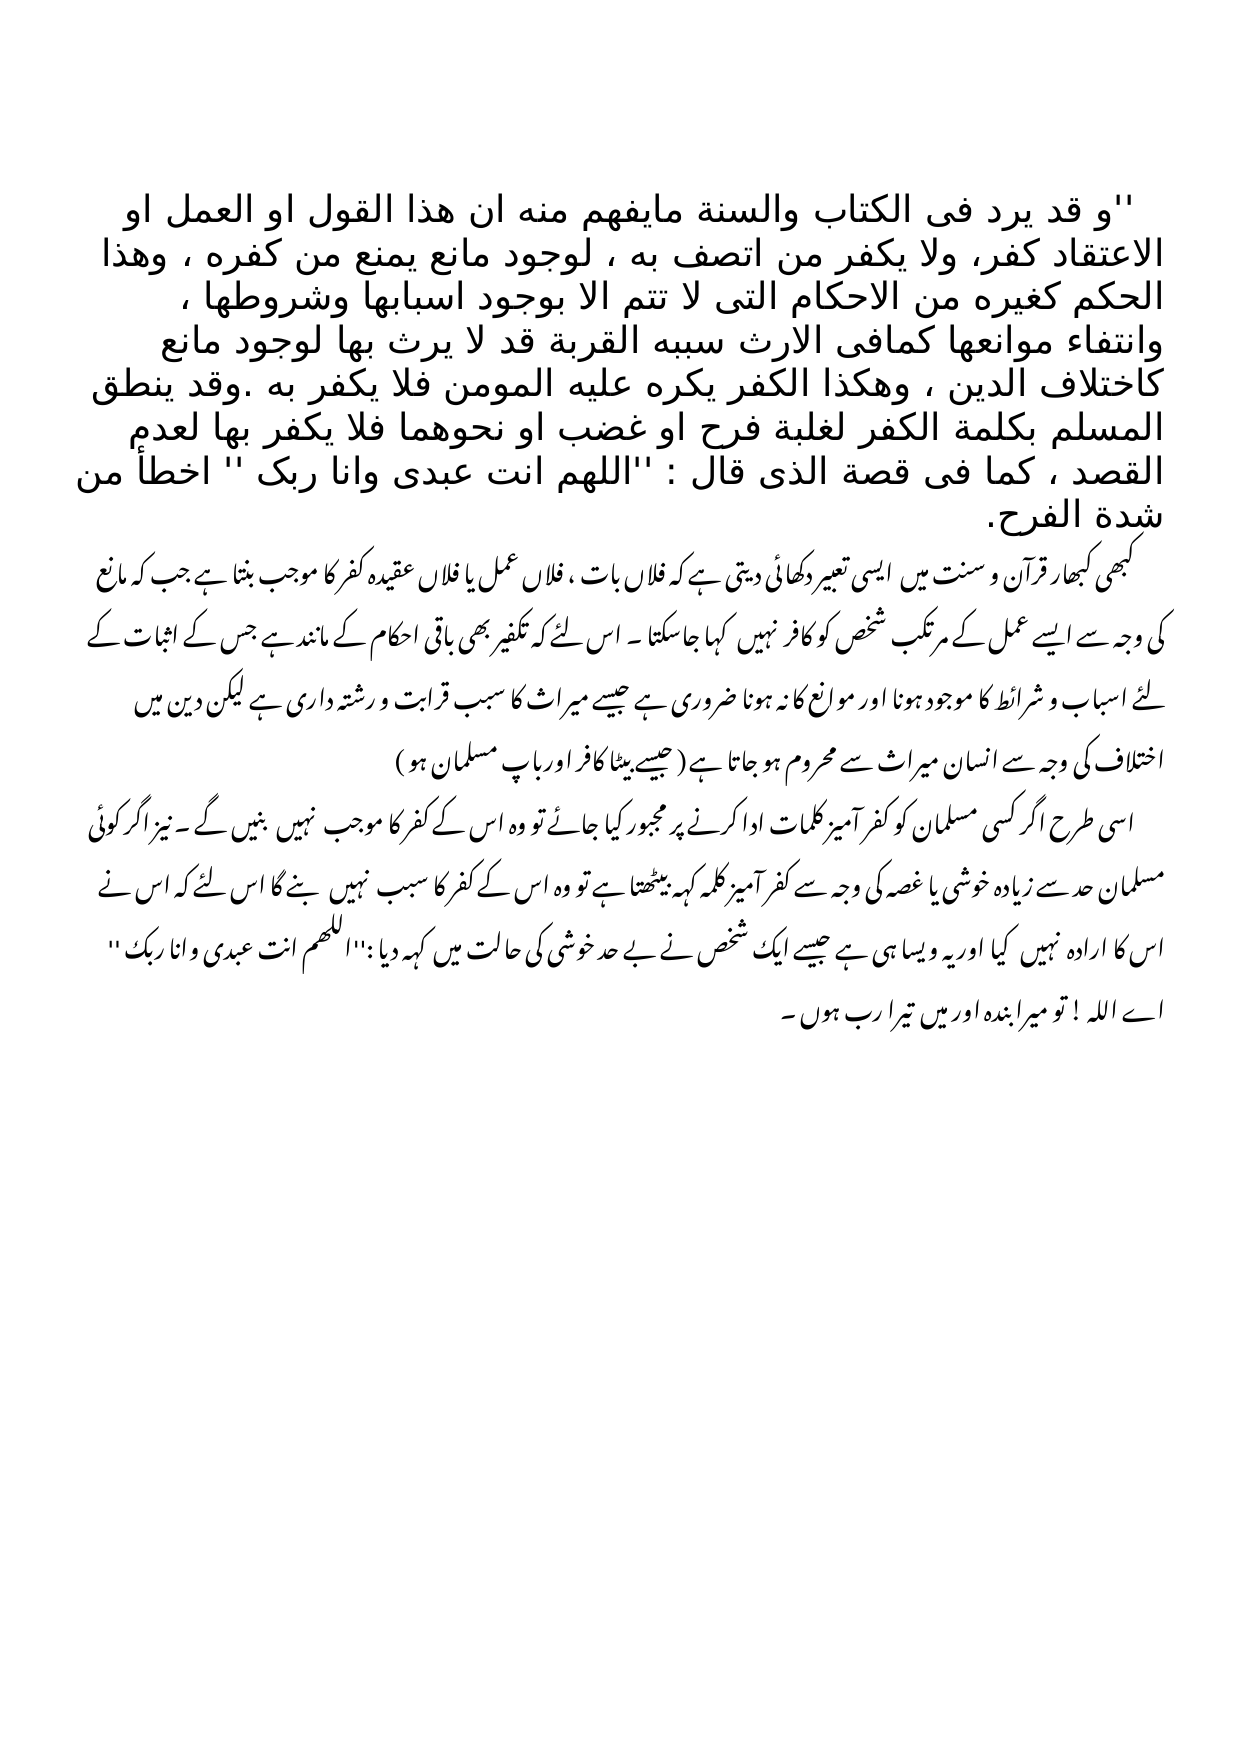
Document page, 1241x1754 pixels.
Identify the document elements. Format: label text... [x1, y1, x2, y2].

text کبھی کبھار قرآن و سنت میں ایسی تعبیر دکھائی دیتی ہے کہ فلاں بات ، فلاں عمل یا فلاں عقیدہ کفر کا موجب بنتا ہے جب کہ مانع کی وجہ سے ایسے عمل کے مرتکب شخص کو کافر نہیں کہا جاسکتا ۔ اس لئے کہ تکفیر بھی باقی احکام کے مانند ہے جس کے اثبات کے لئے اسباب و شرائط کا موجود ہونا اور موانع کا نہ ہونا ضروری ہے جیسے میراث کا سبب قرابت و رشتہ داری ہے لیکن دین میں اختلاف کی وجہ سے انسان میراث سے محروم ہو جاتا ہے ( جیسے بیٹا کافر اورباپ مسلمان ہو ) [75, 537, 1165, 787]
text اسی طرح اگر کسی مسلمان کو کفر آمیز کلمات ادا کرنے پر مجبور کیا جائے تو وہ اس کے کفر کا موجب نہیں بنیں گے ۔ نیز اگر کوئی مسلمان حد سے زیادہ خوشی یا غصہ کی وجہ سے کفر آمیز کلمہ کہہ بیٹھتا ہے تو وہ اس کے کفر کا سبب نہیں بنے گا اس لئے کہ اس نے اس کا ارادہ نہیں کیا اور یہ ویسا ہی ہے جیسے ایک شخص نے بے حد خوشی کی حالت میں کہہ دیا :''اللھم انت عبدی وانا ربک '' اے اللہ ! تو میرا بندہ اور میں تیرا رب ہوں ۔ [75, 787, 1165, 1037]
text ''و قد یرد فی الکتاب والسنة مایفهم منه ان هذا القول او العمل او الاعتقاد کفر، ولا یکفر من اتصف به ، لوجود مانع یمنع من کفره ، وهذا الحکم کغیره من الاحکام التی لا تتم الا بوجود اسبابها وشروطها ، وانتفاء موانعها کمافی الارث سببه القربة قد لا یرث بها لوجود مانع کاختلاف الدین ، وهکذا الکفر یکره علیه المومن فلا یکفر به .وقد ینطق المسلم بکلمة الکفر لغلبة فرح او غضب او نحوهما فلا یکفر بها لعدم القصد ، کما فی قصة الذی قال : ''اللهم انت عبدی وانا ربک '' اخطأ من شدة الفرح. [75, 187, 1165, 537]
